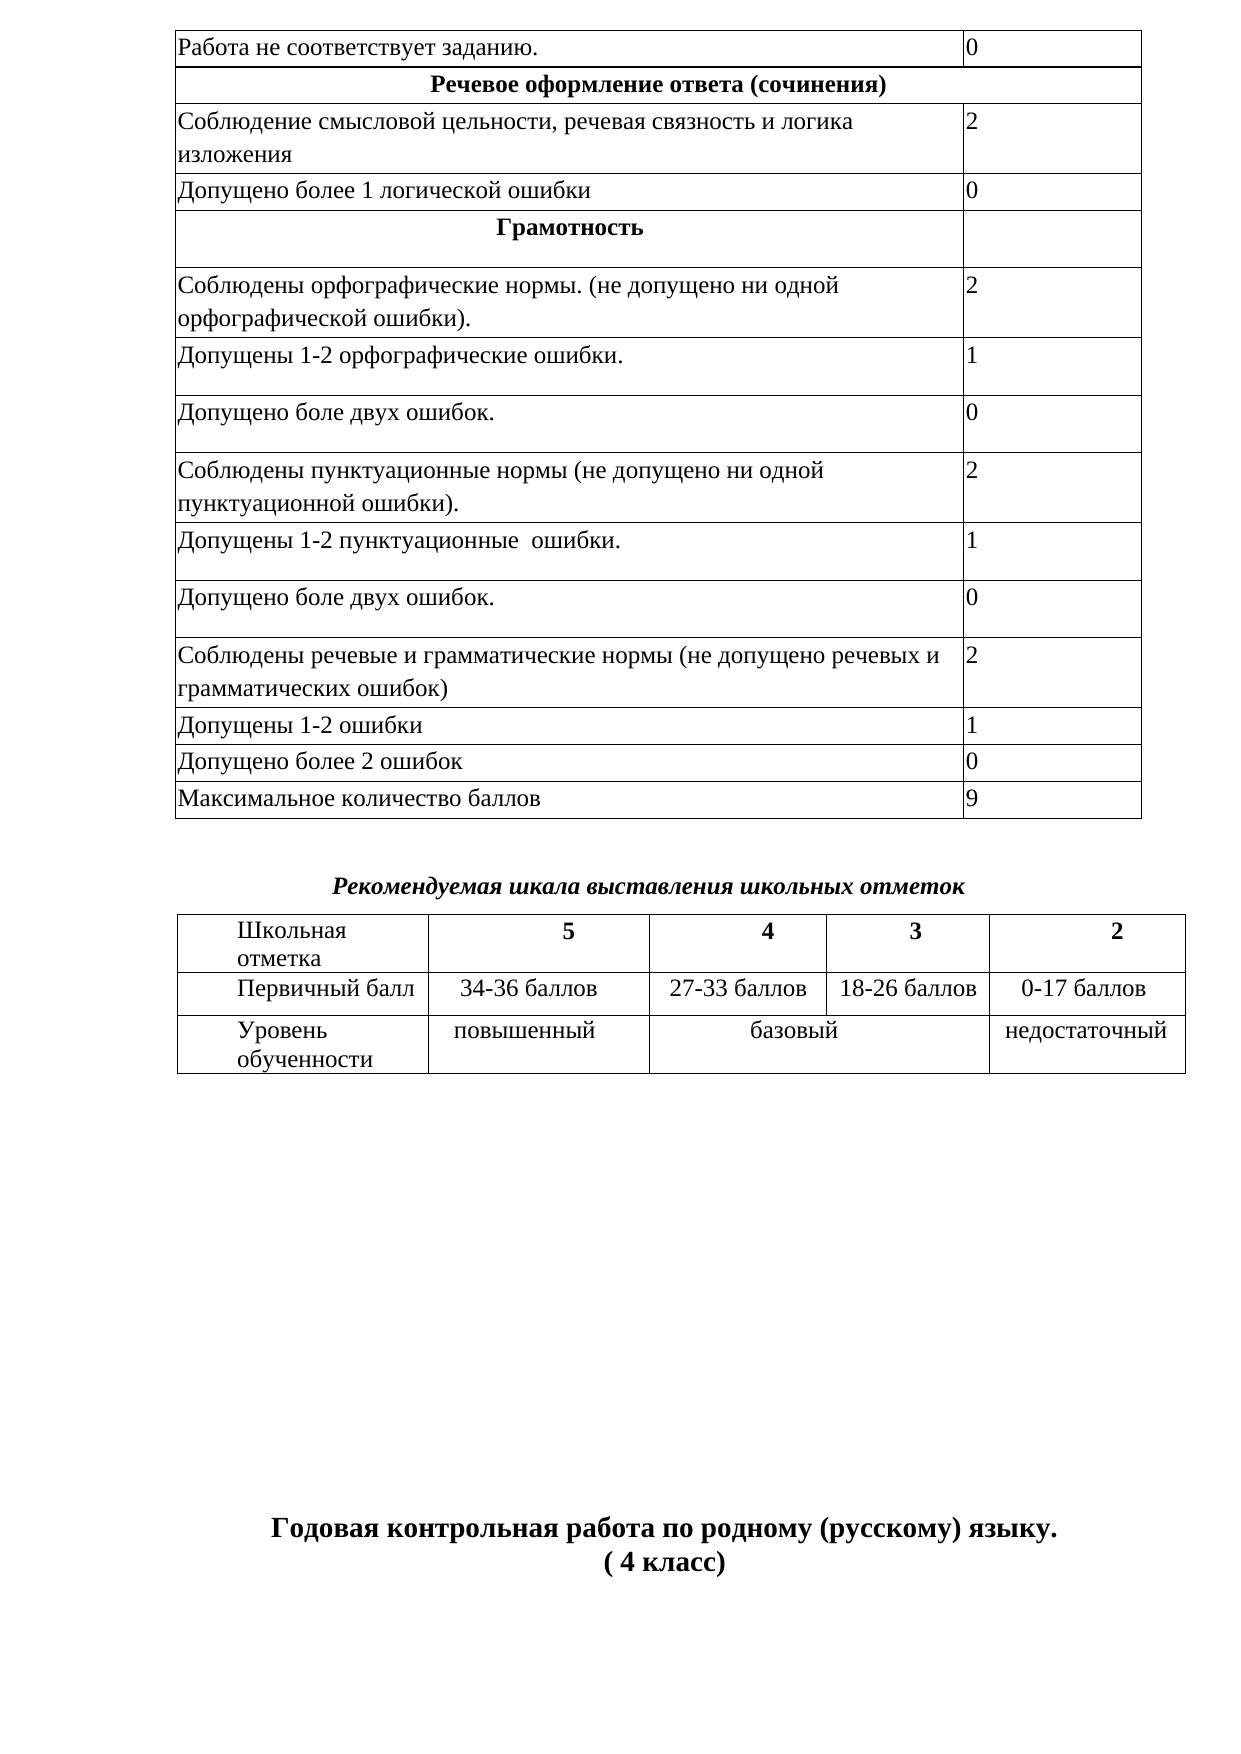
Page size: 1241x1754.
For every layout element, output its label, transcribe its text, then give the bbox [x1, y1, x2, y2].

table_cell 0 [964, 396, 1141, 452]
table_cell 1 [964, 708, 1141, 744]
table_cell Работа не соответствует заданию. [176, 31, 963, 66]
table_cell Соблюдены речевые и грамматические нормы (не допущено речевых и грамматических ошибок) [176, 638, 963, 707]
table_cell Речевое оформление ответа (сочинения) [176, 68, 1141, 103]
table_cell 0 [964, 174, 1141, 210]
table_cell Уровень обученности [178, 1016, 428, 1073]
table_cell 27-33 баллов [650, 973, 826, 1015]
table_cell Максимальное количество баллов [176, 782, 963, 817]
table_header 3 [827, 915, 989, 972]
table_cell 1 [964, 523, 1141, 580]
table_cell 18-26 баллов [827, 973, 989, 1015]
table_cell 9 [964, 782, 1141, 817]
table_cell Допущены 1-2 пунктуационные ошибки. [176, 523, 963, 580]
table_cell Грамотность [176, 211, 963, 267]
table_cell Соблюдение смысловой цельности, речевая связность и логика изложения [176, 104, 963, 173]
table_cell базовый [650, 1016, 989, 1073]
table_header 2 [990, 915, 1185, 972]
text Годовая контрольная работа по родному (русскому) языку. [177, 1510, 1152, 1544]
table_cell 0 [964, 581, 1141, 637]
table_cell 1 [964, 338, 1141, 395]
table_cell 34-36 баллов [429, 973, 649, 1015]
table_cell Допущено боле двух ошибок. [176, 581, 963, 637]
table_cell Соблюдены орфографические нормы. (не допущено ни одной орфографической ошибки). [176, 268, 963, 337]
table_cell 2 [964, 453, 1141, 522]
table_cell [964, 211, 1141, 267]
table_header 5 [429, 915, 649, 972]
table_cell повышенный [429, 1016, 649, 1073]
text ( 4 класс) [177, 1544, 1152, 1577]
text Рекомендуемая шкала выставления школьных отметок [236, 871, 1061, 900]
table_cell Допущены 1-2 орфографические ошибки. [176, 338, 963, 395]
table_cell 0 [964, 31, 1141, 66]
table_cell 0-17 баллов [990, 973, 1185, 1015]
table_cell недостаточный [990, 1016, 1185, 1073]
table_cell Допущено более 2 ошибок [176, 745, 963, 781]
table_cell Допущены 1-2 ошибки [176, 708, 963, 744]
table_header 4 [650, 915, 826, 972]
table_cell 2 [964, 268, 1141, 337]
table_cell 2 [964, 638, 1141, 707]
table_cell Допущено более 1 логической ошибки [176, 174, 963, 210]
table_cell Допущено боле двух ошибок. [176, 396, 963, 452]
table_cell 2 [964, 104, 1141, 173]
table_cell 0 [964, 745, 1141, 781]
table_cell Первичный балл [178, 973, 428, 1015]
table_header Школьная отметка [178, 915, 428, 972]
table_cell Соблюдены пунктуационные нормы (не допущено ни одной пунктуационной ошибки). [176, 453, 963, 522]
